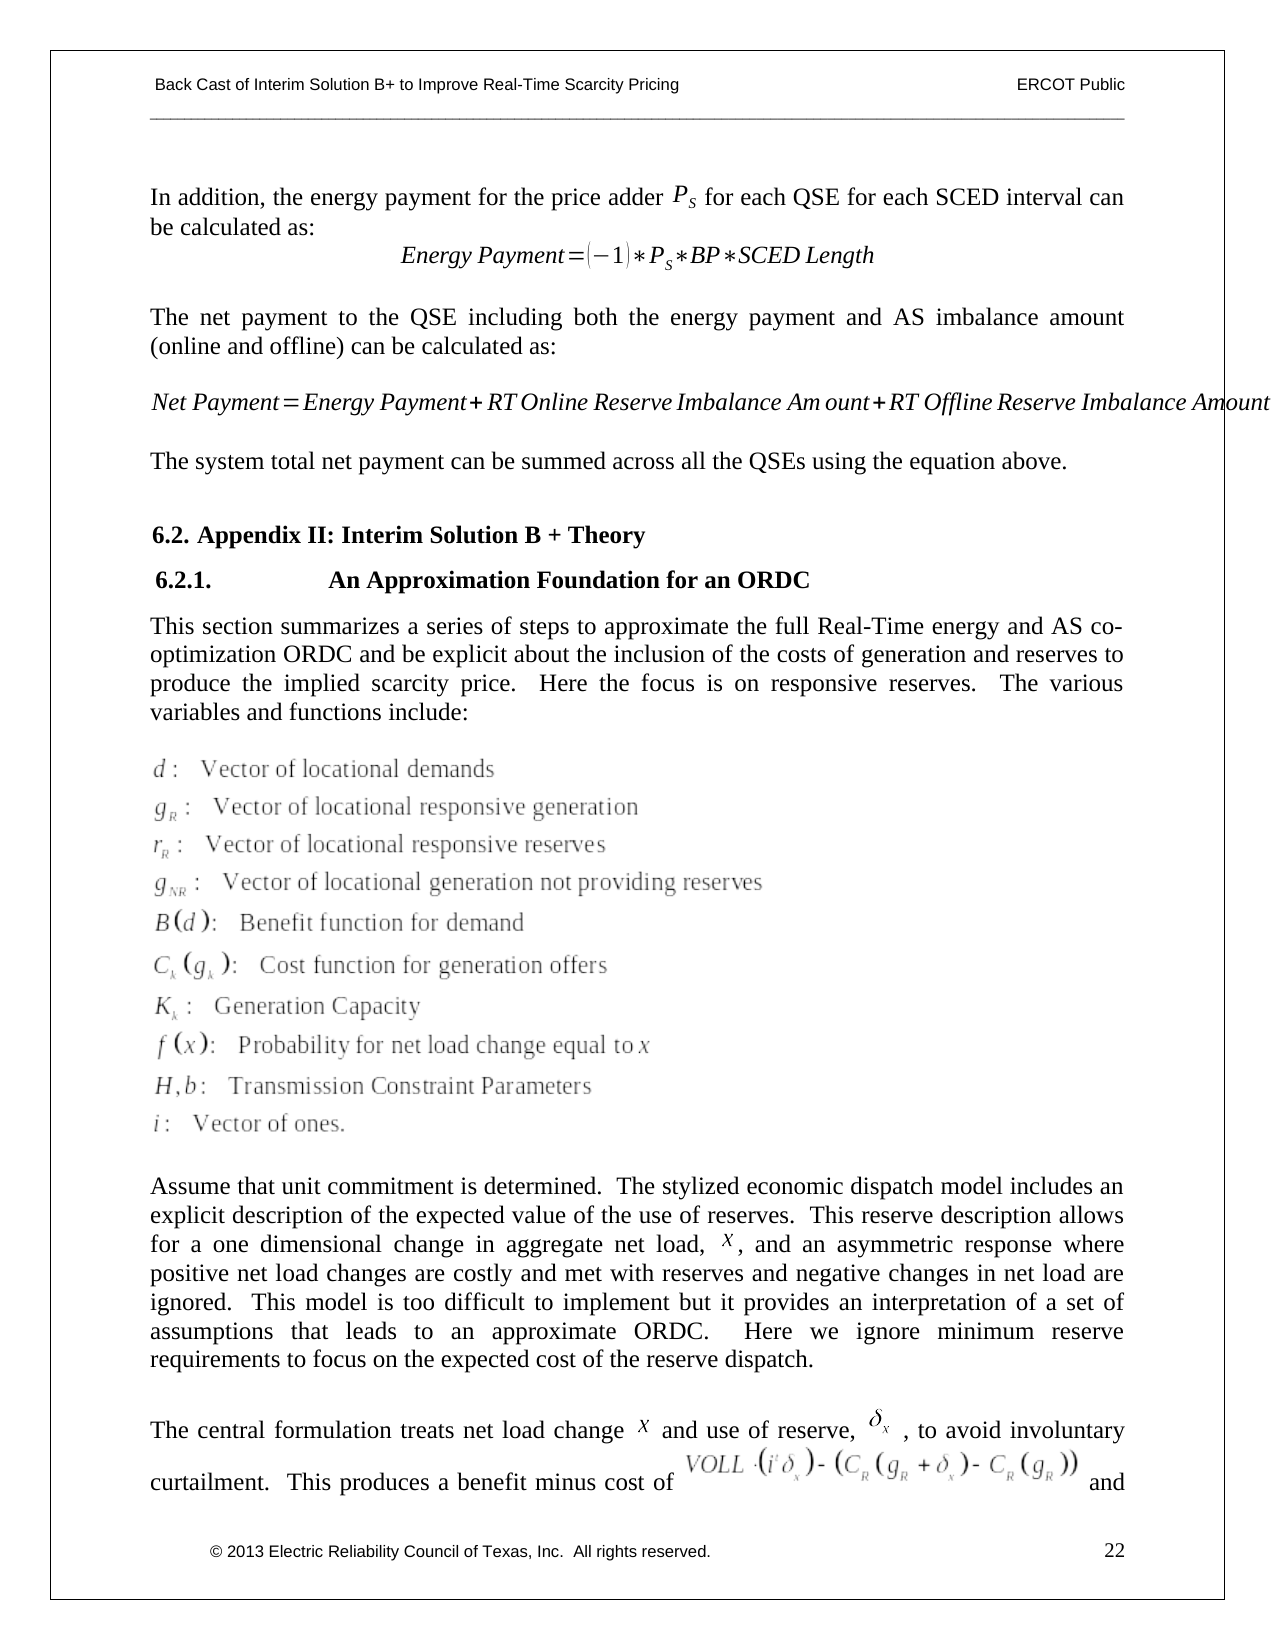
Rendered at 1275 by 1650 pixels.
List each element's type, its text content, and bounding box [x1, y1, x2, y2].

text Assume that unit commitment is determined. The stylized economic dispatch model includes an explicit description of the expected value of the use of reserves. This reserve description allows for a one dimensional change in aggregate net load, , and an asymmetric response where positive net load changes are costly and met with reserves and negative changes in net load are ignored. This model is too difficult to implement but it provides an interpretation of a set of assumptions that leads to an approximate ORDC. Here we ignore minimum reserve requirements to focus on the expected cost of the reserve dispatch. [150, 1171, 1125, 1373]
text In addition, the energy payment for the price adder for each QSE for each SCED interval can be calculated as: [150, 180, 1125, 241]
subtitle An Approximation Foundation for an ORDC [155, 565, 1125, 594]
text This section summarizes a series of steps to approximate the full Real-Time energy and AS co-optimization ORDC and be explicit about the inclusion of the costs of generation and reserves to produce the implied scarcity price. Here the focus is on responsive reserves. The various variables and functions include: [150, 611, 1125, 726]
subtitle Appendix II: Interim Solution B + Theory [152, 520, 1125, 549]
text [150, 1402, 1125, 1496]
text The system total net payment can be summed across all the QSEs using the equation above. [150, 446, 1125, 474]
text The net payment to the QSE including both the energy payment and AS imbalance amount (online and offline) can be calculated as: [150, 302, 1125, 359]
